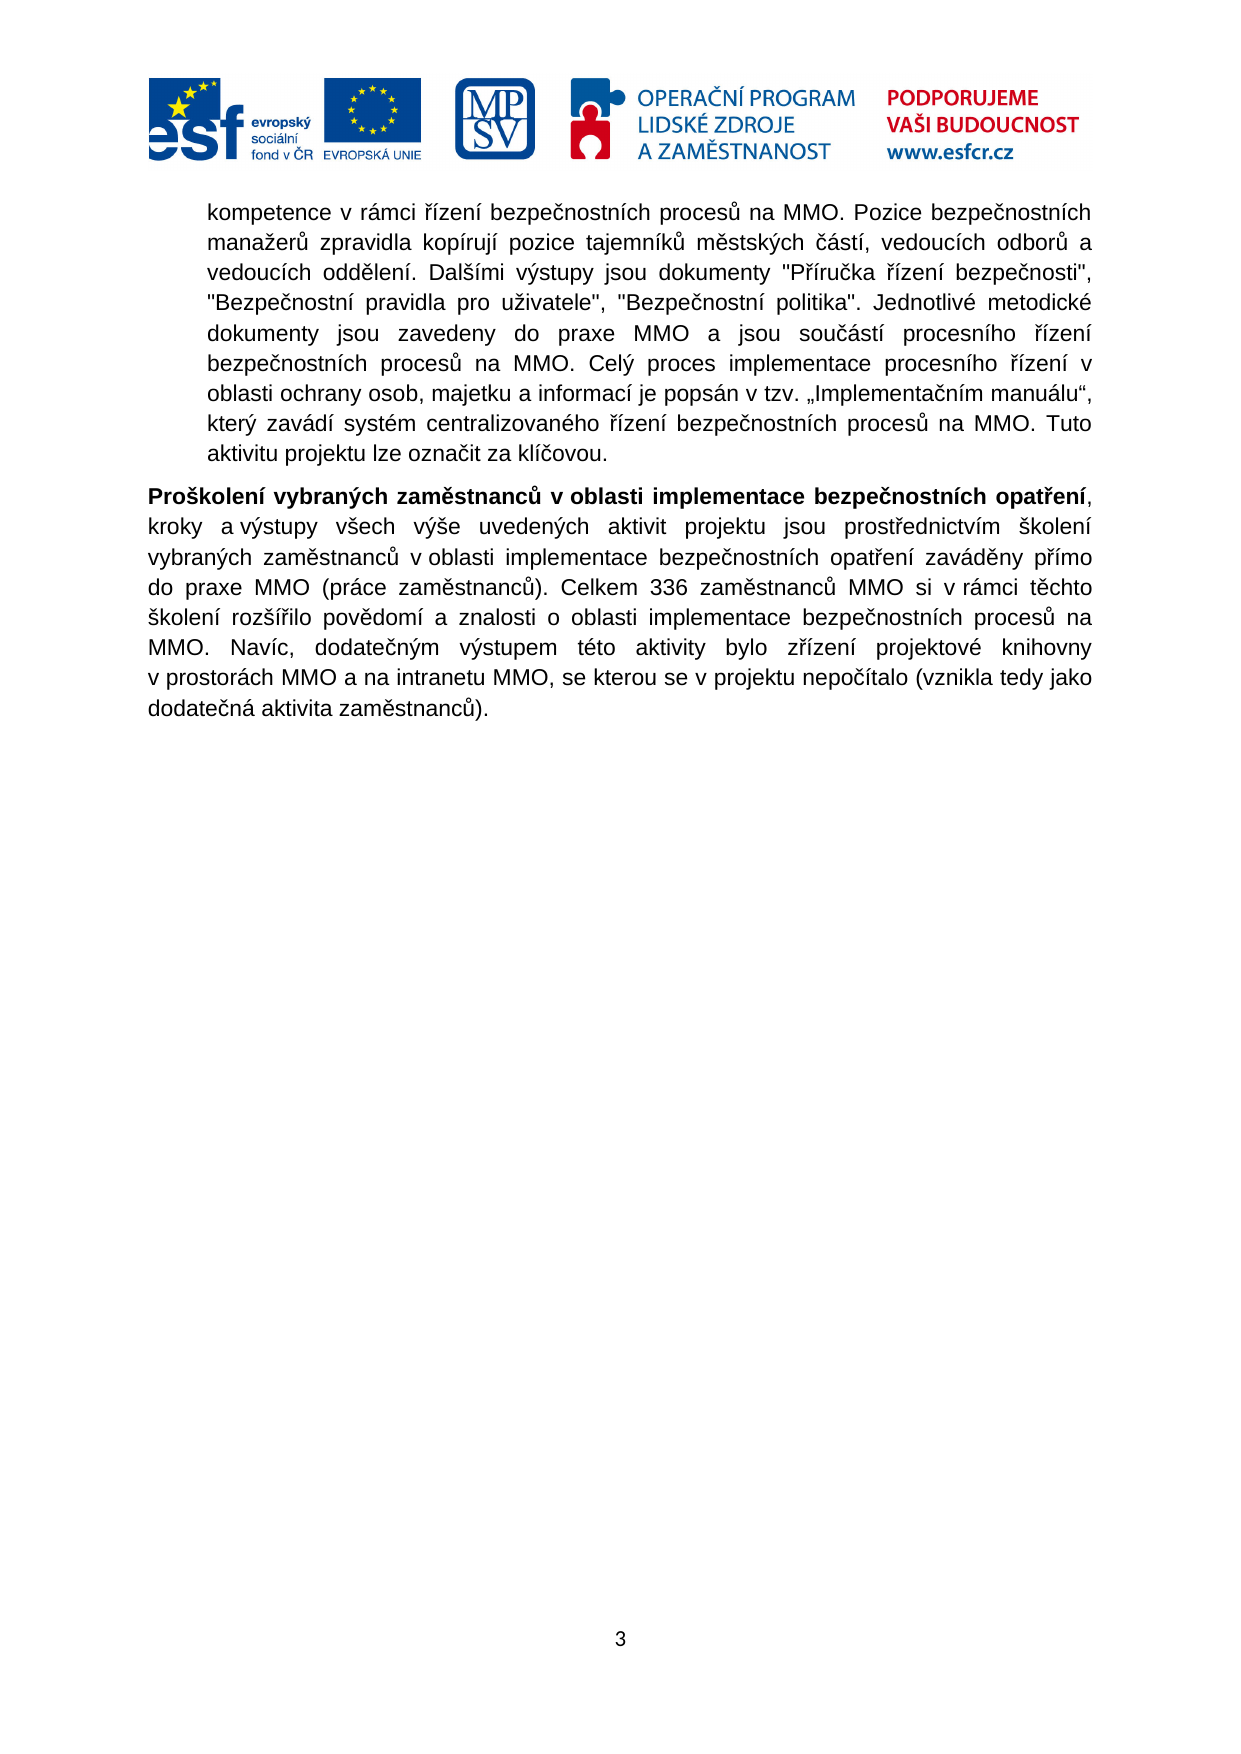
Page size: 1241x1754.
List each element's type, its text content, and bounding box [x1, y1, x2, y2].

picture [147, 73, 1093, 171]
text Proškolení vybraných zaměstnanců v oblasti implementace bezpečnostních opatření, kroky a výstupy všech výše uvedených aktivit projektu jsou prostřednictvím školení vybraných zaměstnanců v oblasti implementace bezpečnostních opatření zaváděny přímo do praxe MMO (práce zaměstnanců). Celkem 336 zaměstnanců MMO si v rámci těchto školení rozšířilo povědomí a znalosti o oblasti implementace bezpečnostních procesů na MMO. Navíc, dodatečným výstupem této aktivity bylo zřízení projektové knihovny v prostorách MMO a na intranetu MMO, se kterou se v projektu nepočítalo (vznikla tedy jako dodatečná aktivita zaměstnanců). [148, 483, 1092, 721]
